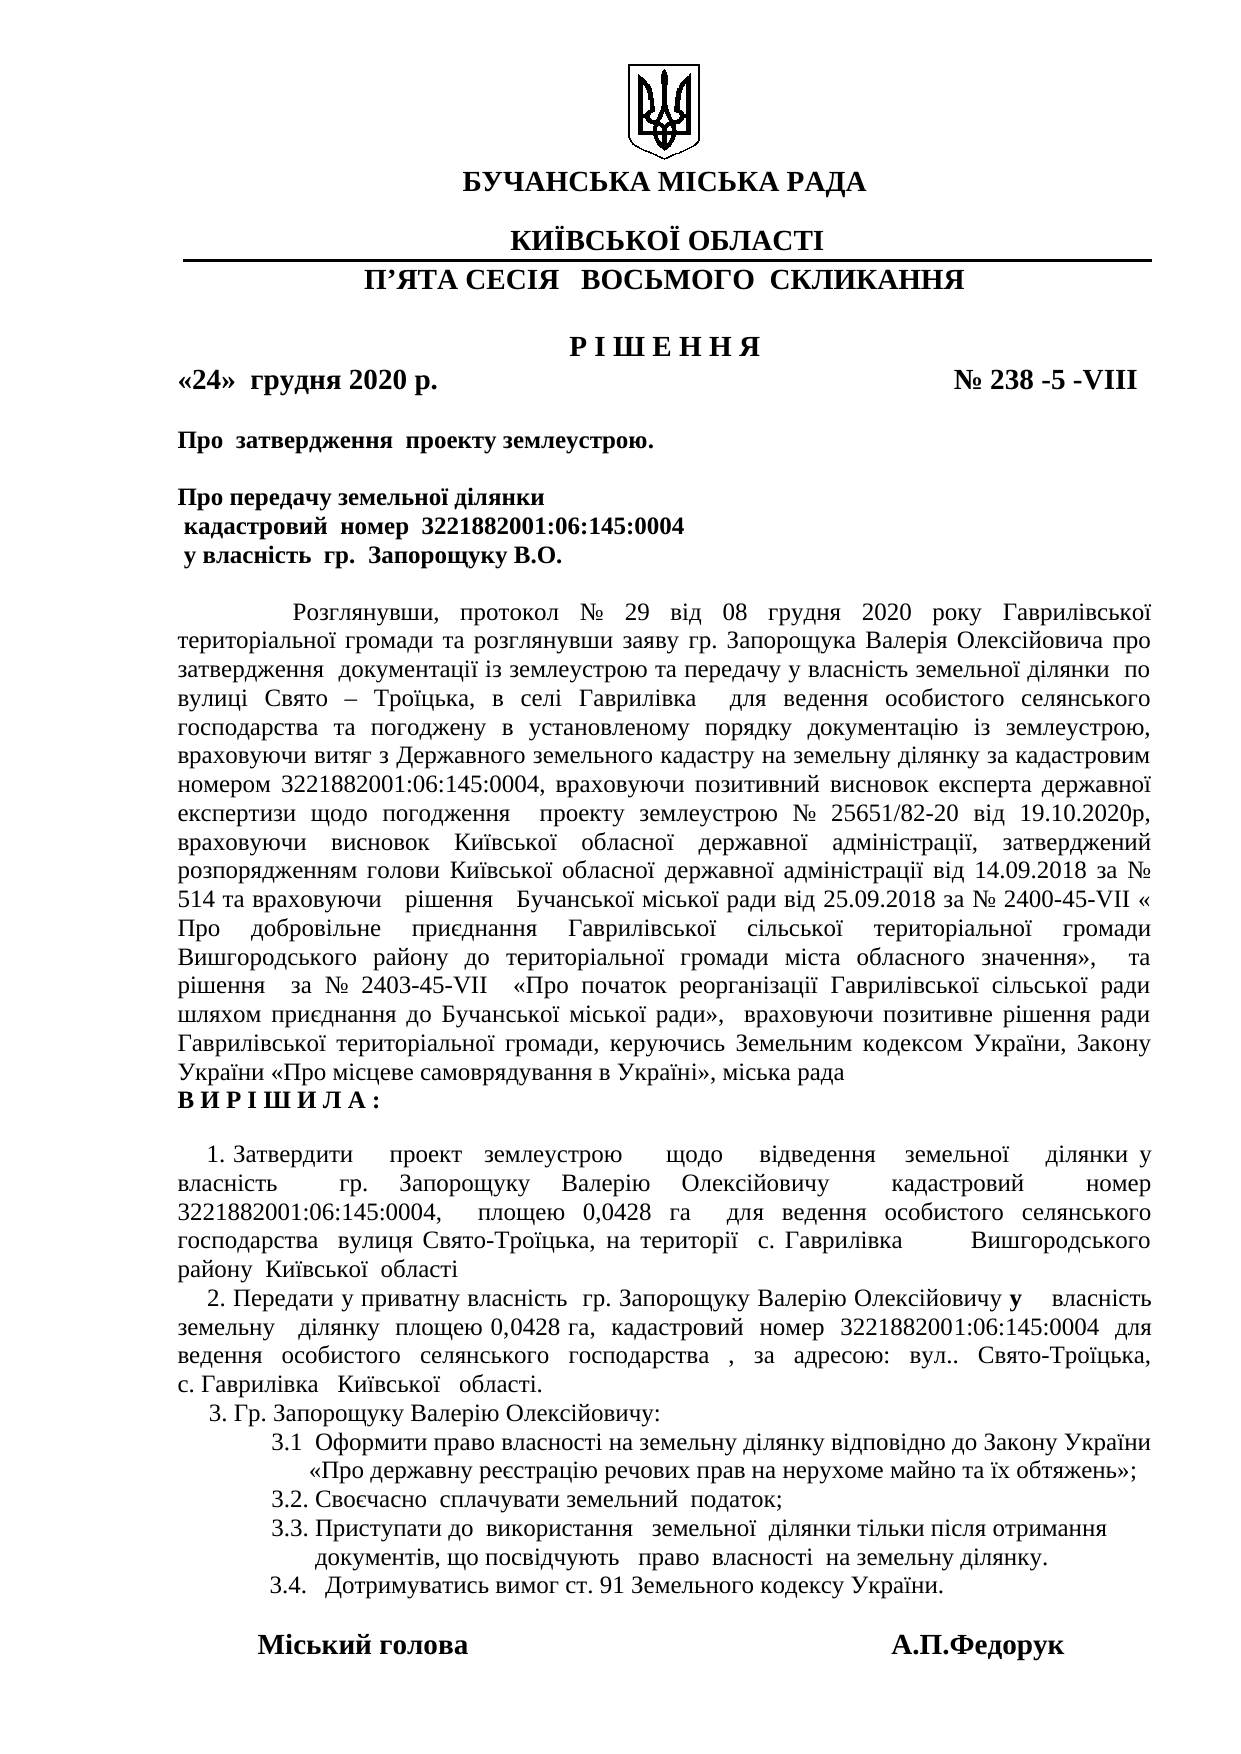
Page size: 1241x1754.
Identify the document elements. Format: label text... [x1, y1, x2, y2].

text 3.1 Оформити право власності на земельну ділянку відповідно до Закону України [177, 1427, 1152, 1455]
text Міський голова А.П.Федорук [177, 1627, 1152, 1661]
text «24» грудня 2020 р. № 238 -5 -VІІІ [177, 362, 1152, 396]
text 1. Затвердити проект землеустрою щодо відведення земельної ділянки у власність гр. Запорощуку Валерію Олексійовичу кадастровий номер 3221882001:06:145:0004, площею 0,0428 га для ведення особистого селянського господарства вулиця Свято-Троїцька, на території с. Гаврилівка Вишгородського району Київської області [177, 1139, 1152, 1283]
text 2. Передати у приватну власність гр. Запорощуку Валерію Олексійовичу у власність земельну ділянку площею 0,0428 га, кадастровий номер 3221882001:06:145:0004 для ведення особистого селянського господарства , за адресою: вул.. Свято-Троїцька, с. Гаврилівка Київської області. [177, 1283, 1152, 1398]
text «Про державну реєстрацію речових прав на нерухоме майно та їх обтяжень»; [177, 1455, 1152, 1484]
text КИЇВСЬКОЇ ОБЛАСТІ [183, 223, 1152, 259]
text 3. Гр. Запорощуку Валерію Олексійовичу: [177, 1398, 1152, 1427]
text В И Р І Ш И Л А : [177, 1085, 1152, 1114]
text у власність гр. Запорощуку В.О. [177, 540, 1152, 568]
text документів, що посвідчують право власності на земельну ділянку. [177, 1542, 1152, 1570]
text 3.3. Приступати до використання земельної ділянки тільки після отримання [177, 1513, 1152, 1542]
text Про передачу земельної ділянки [177, 482, 1152, 511]
text Про затвердження проекту землеустрою. [177, 425, 1152, 453]
text П’ЯТА СЕСІЯ ВОСЬМОГО СКЛИКАННЯ [177, 262, 1152, 295]
text БУЧАНСЬКА МІСЬКА РАДА [177, 164, 1152, 197]
list Дотримуватись вимог ст. 91 Земельного кодексу України. [269, 1570, 1152, 1599]
text Р І Ш Е Н Н Я [177, 329, 1152, 362]
text 3.2. Своєчасно сплачувати земельний податок; [177, 1484, 1152, 1513]
text Розглянувши, протокол № 29 від 08 грудня 2020 року Гаврилівської територіальної громади та розглянувши заяву гр. Запорощука Валерія Олексійовича про затвердження документації із землеустрою та передачу у власність земельної ділянки по вулиці Свято – Троїцька, в селі Гаврилівка для ведення особистого селянського господарства та погоджену в установленому порядку документацію із землеустрою, враховуючи витяг з Державного земельного кадастру на земельну ділянку за кадастровим номером 3221882001:06:145:0004, враховуючи позитивний висновок експерта державної експертизи щодо погодження проекту землеустрою № 25651/82-20 від 19.10.2020р, враховуючи висновок Київської обласної державної адміністрації, затверджений розпорядженням голови Київської обласної державної адміністрації від 14.09.2018 за № 514 та враховуючи рішення Бучанської міської ради від 25.09.2018 за № 2400-45-VІІ « Про добровільне приєднання Гаврилівської сільської територіальної громади Вишгородського району до територіальної громади міста обласного значення», та рішення за № 2403-45-VІІ «Про початок реорганізації Гаврилівської сільської ради шляхом приєднання до Бучанської міської ради», враховуючи позитивне рішення ради Гаврилівської територіальної громади, керуючись Земельним кодексом України, Закону України «Про місцеве самоврядування в Україні», міська рада [177, 597, 1152, 1085]
text кадастровий номер 3221882001:06:145:0004 [177, 511, 1152, 540]
